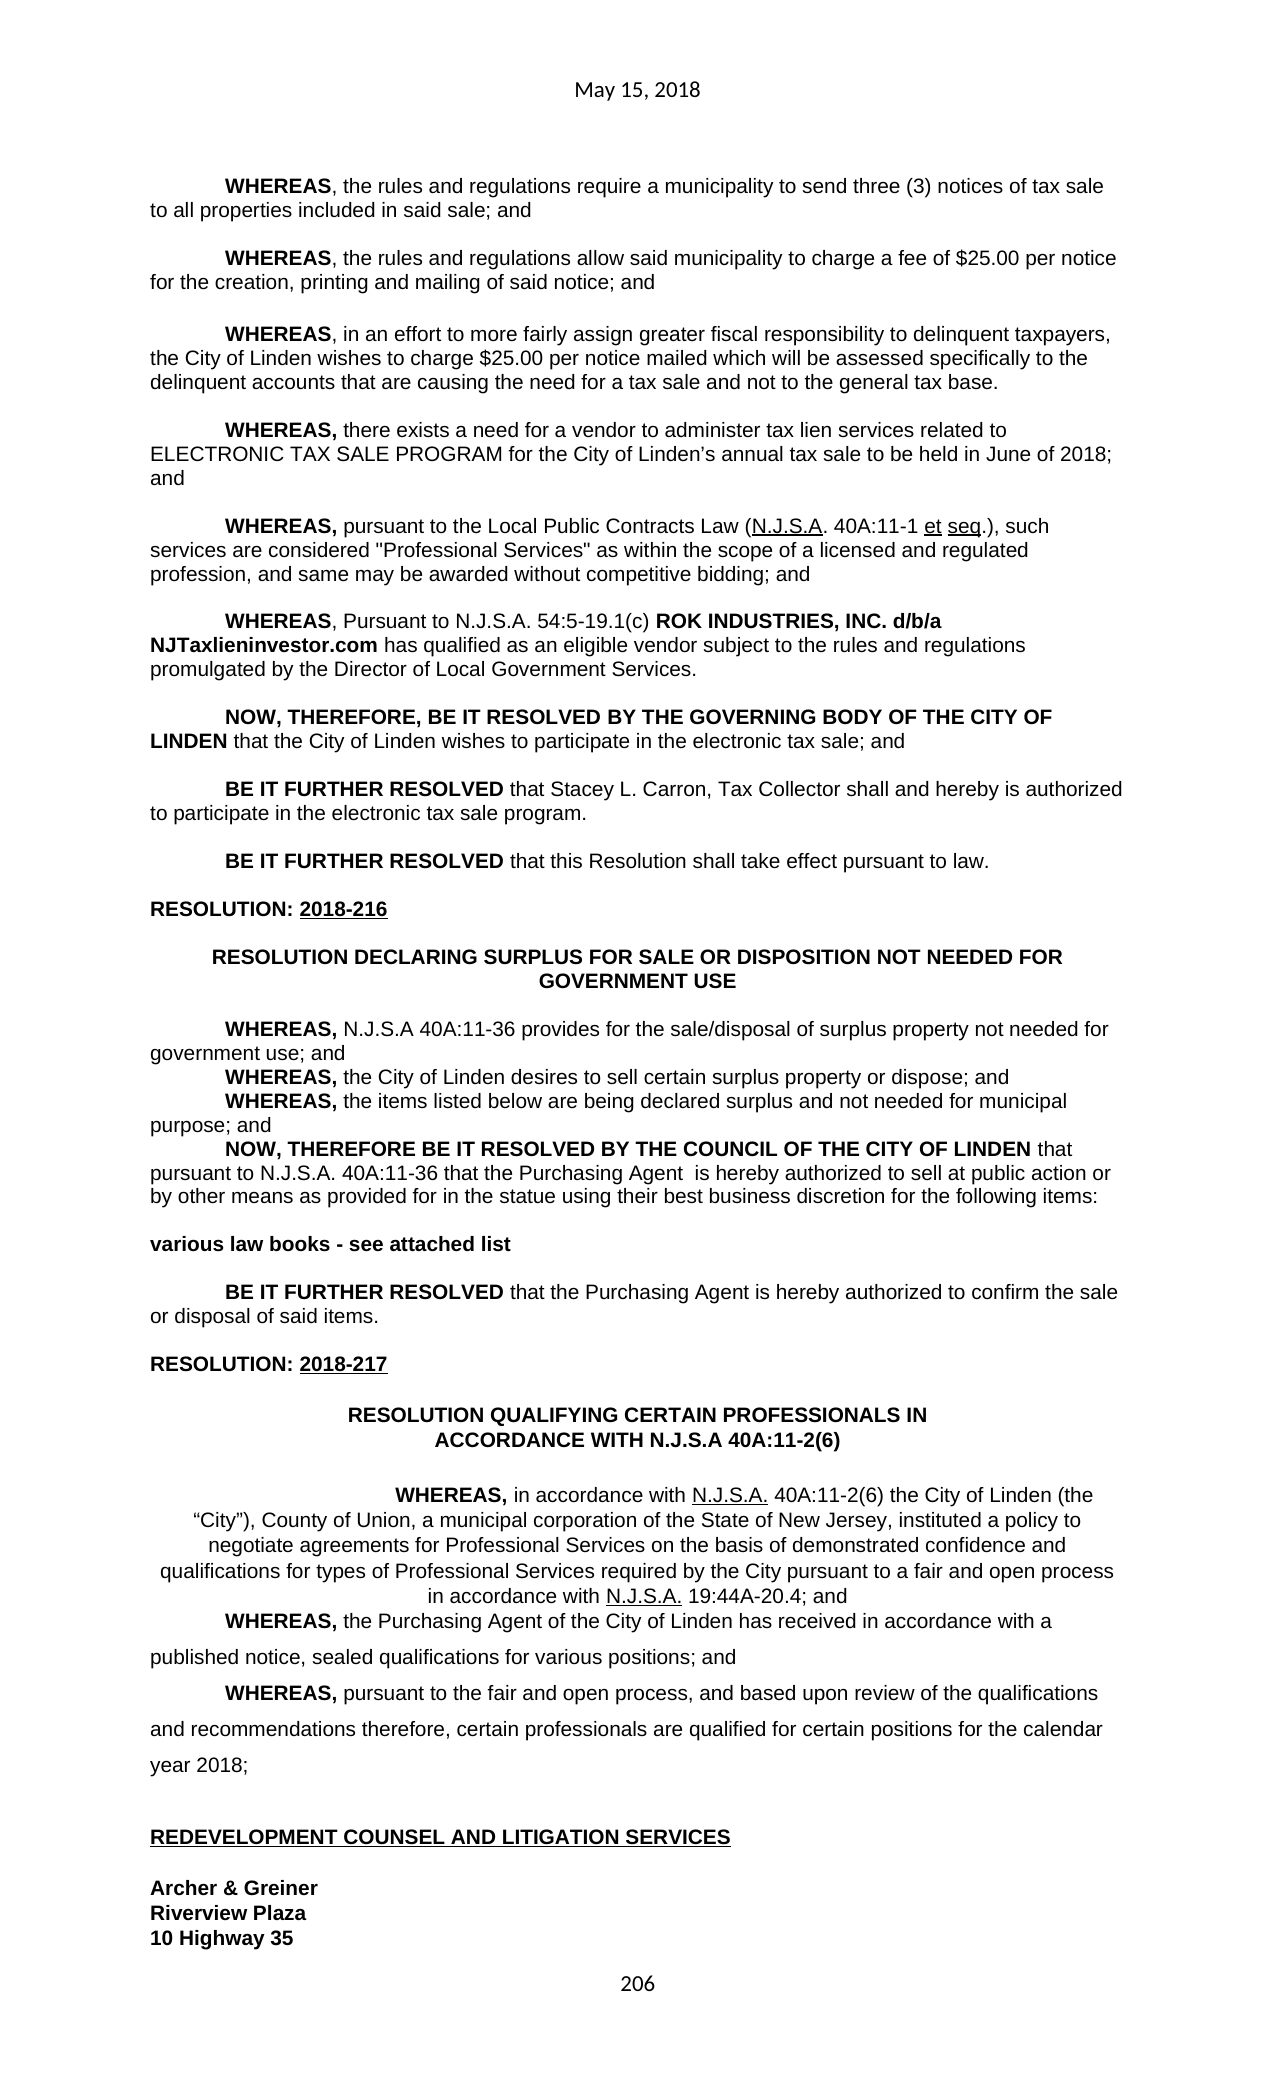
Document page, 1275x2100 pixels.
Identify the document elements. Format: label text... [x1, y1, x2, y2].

text various law books - see attached list [150, 1232, 1125, 1256]
text WHEREAS, the Purchasing Agent of the City of Linden has received in accordance with a published notice, sealed qualifications for various positions; and [150, 1609, 1125, 1669]
text BE IT FURTHER RESOLVED that this Resolution shall take effect pursuant to law. [150, 849, 1125, 873]
text 10 Highway 35 [150, 1926, 1125, 1950]
text RESOLUTION DECLARING SURPLUS FOR SALE OR DISPOSITION NOT NEEDED FOR GOVERNMENT USE [150, 945, 1125, 993]
text WHEREAS, in an effort to more fairly assign greater fiscal responsibility to delinquent taxpayers, the City of Linden wishes to charge $25.00 per notice mailed which will be assessed specifically to the delinquent accounts that are causing the need for a tax sale and not to the general tax base. [150, 322, 1125, 394]
text BE IT FURTHER RESOLVED that the Purchasing Agent is hereby authorized to confirm the sale or disposal of said items. [150, 1280, 1125, 1328]
text WHEREAS, in accordance with N.J.S.A. 40A:11-2(6) the City of Linden (the “City”), County of Union, a municipal corporation of the State of New Jersey, instituted a policy to negotiate agreements for Professional Services on the basis of demonstrated confidence and qualifications for types of Professional Services required by the City pursuant to a fair and open process in accordance with N.J.S.A. 19:44A-20.4; and [150, 1483, 1125, 1608]
text BE IT FURTHER RESOLVED that Stacey L. Carron, Tax Collector shall and hereby is authorized to participate in the electronic tax sale program. [150, 777, 1125, 825]
text REDEVELOPMENT COUNSEL AND LITIGATION SERVICES [150, 1825, 1125, 1849]
text WHEREAS, the rules and regulations allow said municipality to charge a fee of $25.00 per notice for the creation, printing and mailing of said notice; and [150, 246, 1125, 294]
text ACCORDANCE WITH N.J.S.A 40A:11-2(6) [150, 1428, 1125, 1452]
text NOW, THEREFORE, BE IT RESOLVED BY THE GOVERNING BODY OF THE CITY OF LINDEN that the City of Linden wishes to participate in the electronic tax sale; and [150, 705, 1125, 753]
text WHEREAS, N.J.S.A 40A:11-36 provides for the sale/disposal of surplus property not needed for government use; and [150, 1017, 1125, 1064]
text Riverview Plaza [150, 1901, 1125, 1925]
text WHEREAS, the rules and regulations require a municipality to send three (3) notices of tax sale to all properties included in said sale; and [150, 174, 1125, 222]
text WHEREAS, the items listed below are being declared surplus and not needed for municipal purpose; and [150, 1088, 1125, 1136]
text RESOLUTION QUALIFYING CERTAIN PROFESSIONALS IN [150, 1403, 1125, 1427]
text Archer & Greiner [150, 1875, 1125, 1899]
text RESOLUTION: 2018-217 [150, 1352, 1125, 1376]
text NOW, THEREFORE BE IT RESOLVED BY THE COUNCIL OF THE CITY OF LINDEN that pursuant to N.J.S.A. 40A:11-36 that the Purchasing Agent is hereby authorized to sell at public action or by other means as provided for in the statue using their best business discretion for the following items: [150, 1136, 1125, 1208]
text WHEREAS, pursuant to the fair and open process, and based upon review of the qualifications and recommendations therefore, certain professionals are qualified for certain positions for the calendar year 2018; [150, 1681, 1125, 1777]
text WHEREAS, pursuant to the Local Public Contracts Law (N.J.S.A. 40A:11-1 et seq.), such services are considered "Professional Services" as within the scope of a licensed and regulated profession, and same may be awarded without competitive bidding; and [150, 513, 1125, 585]
text RESOLUTION: 2018-216 [150, 897, 1125, 921]
text WHEREAS, the City of Linden desires to sell certain surplus property or dispose; and [150, 1064, 1125, 1088]
text WHEREAS, there exists a need for a vendor to administer tax lien services related to ELECTRONIC TAX SALE PROGRAM for the City of Linden’s annual tax sale to be held in June of 2018; and [150, 418, 1125, 489]
text WHEREAS, Pursuant to N.J.S.A. 54:5-19.1(c) ROK INDUSTRIES, INC. d/b/a NJTaxlieninvestor.com has qualified as an eligible vendor subject to the rules and regulations promulgated by the Director of Local Government Services. [150, 609, 1125, 681]
